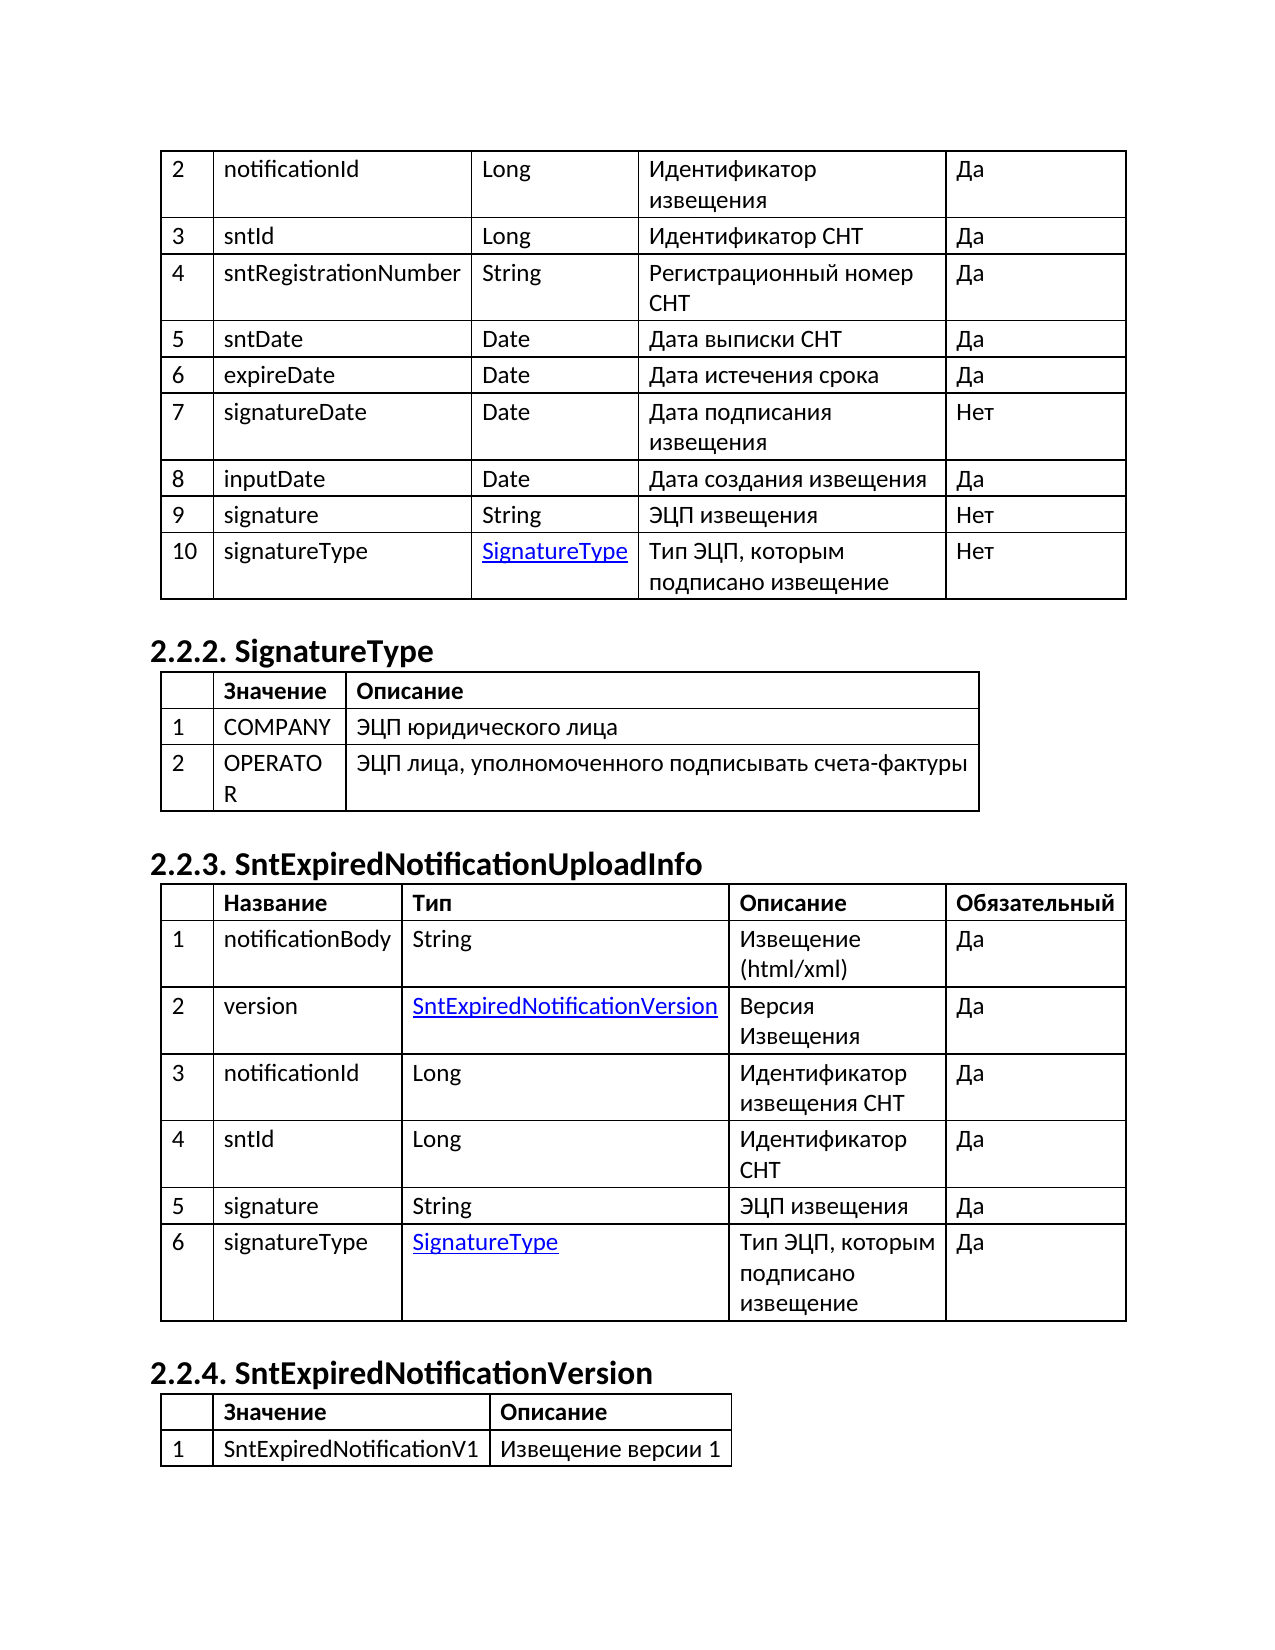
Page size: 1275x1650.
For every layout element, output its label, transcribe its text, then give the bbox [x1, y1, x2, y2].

table_cell Да [947, 321, 1125, 356]
table_cell Версия Извещения [730, 988, 945, 1053]
table_cell notificationBody [214, 921, 401, 986]
table_cell 2 [162, 988, 213, 1053]
table_cell 3 [162, 218, 213, 253]
table_cell Нет [947, 533, 1125, 598]
table_header [162, 885, 213, 919]
table_cell SntExpiredNotificationVersion [403, 988, 728, 1053]
table_header Значение [214, 1395, 489, 1429]
table_cell SignatureType [472, 533, 638, 598]
table_cell sntId [214, 218, 471, 253]
table_cell ЭЦП юридического лица [347, 709, 978, 744]
table_cell Да [947, 218, 1125, 253]
table_cell Дата выписки СНТ [639, 321, 945, 356]
table_cell Long [472, 152, 638, 217]
table_cell Извещение (html/xml) [730, 921, 945, 986]
table_cell signatureType [214, 1225, 401, 1320]
table_header Описание [347, 673, 978, 707]
table_cell Long [472, 218, 638, 253]
table_cell sntDate [214, 321, 471, 356]
table_cell ЭЦП извещения [730, 1188, 945, 1223]
table_header Описание [730, 885, 945, 919]
table_cell SignatureType [403, 1225, 728, 1320]
table_cell 2 [162, 745, 213, 810]
table_cell 7 [162, 394, 213, 459]
table_cell ЭЦП лица, уполномоченного подписывать счета-фактуры [347, 745, 978, 810]
table_header [162, 1395, 212, 1429]
table_cell 5 [162, 321, 213, 356]
table_header [162, 673, 213, 707]
table_cell Да [947, 1188, 1125, 1223]
table_cell Да [947, 461, 1125, 495]
table_cell Да [947, 988, 1125, 1053]
table_cell inputDate [214, 461, 471, 495]
table_header Значение [214, 673, 345, 707]
table_cell 1 [162, 1431, 212, 1465]
table_cell Да [947, 358, 1125, 392]
text 2.2.3. SntExpiredNotificationUploadInfo [150, 842, 1125, 883]
table_cell 10 [162, 533, 213, 598]
table_cell 1 [162, 921, 213, 986]
table_cell Date [472, 321, 638, 356]
table_cell sntId [214, 1121, 401, 1187]
table_cell String [472, 255, 638, 320]
text 2.2.2. SignatureType [150, 630, 1125, 671]
table_cell Да [947, 152, 1125, 217]
table_cell Date [472, 358, 638, 392]
table_cell OPERATOR [214, 745, 345, 810]
table_cell signatureDate [214, 394, 471, 459]
table_cell Да [947, 1121, 1125, 1187]
table_header Название [214, 885, 401, 919]
table_cell Тип ЭЦП, которым подписано извещение [730, 1225, 945, 1320]
table_cell Тип ЭЦП, которым подписано извещение [639, 533, 945, 598]
table_cell notificationId [214, 152, 471, 217]
table_cell Да [947, 1055, 1125, 1120]
table_header Тип [403, 885, 728, 919]
table_cell Да [947, 1225, 1125, 1320]
table_cell Да [947, 255, 1125, 320]
table_cell String [403, 921, 728, 986]
table_cell 1 [162, 709, 213, 744]
table_cell Дата истечения срока [639, 358, 945, 392]
table_cell version [214, 988, 401, 1053]
table_cell COMPANY [214, 709, 345, 744]
table_cell signature [214, 497, 471, 532]
table_cell 6 [162, 358, 213, 392]
table_cell 5 [162, 1188, 213, 1223]
table_cell 4 [162, 1121, 213, 1187]
table_cell SntExpiredNotificationV1 [214, 1431, 489, 1465]
table_cell Да [947, 921, 1125, 986]
table_cell Идентификатор СНТ [730, 1121, 945, 1187]
table_cell 2 [162, 152, 213, 217]
table_cell Date [472, 461, 638, 495]
table_cell 9 [162, 497, 213, 532]
table_cell Long [403, 1121, 728, 1187]
table_cell expireDate [214, 358, 471, 392]
table_cell notificationId [214, 1055, 401, 1120]
table_cell signature [214, 1188, 401, 1223]
table_cell Регистрационный номер СНТ [639, 255, 945, 320]
table_cell String [472, 497, 638, 532]
table_cell Long [403, 1055, 728, 1120]
table_cell Date [472, 394, 638, 459]
text 2.2.4. SntExpiredNotificationVersion [150, 1352, 1125, 1393]
table_cell Извещение версии 1 [491, 1431, 731, 1465]
table_cell Идентификатор СНТ [639, 218, 945, 253]
table_cell Дата создания извещения [639, 461, 945, 495]
table_cell Идентификатор извещения [639, 152, 945, 217]
table_header Описание [491, 1395, 731, 1429]
table_cell Идентификатор извещения СНТ [730, 1055, 945, 1120]
table_cell String [403, 1188, 728, 1223]
table_cell 8 [162, 461, 213, 495]
table_cell 3 [162, 1055, 213, 1120]
table_cell sntRegistrationNumber [214, 255, 471, 320]
table_cell Нет [947, 497, 1125, 532]
table_cell Нет [947, 394, 1125, 459]
table_cell ЭЦП извещения [639, 497, 945, 532]
table_header Обязательный [947, 885, 1125, 919]
table_cell signatureType [214, 533, 471, 598]
table_cell 4 [162, 255, 213, 320]
table_cell Дата подписания извещения [639, 394, 945, 459]
table_cell 6 [162, 1225, 213, 1320]
